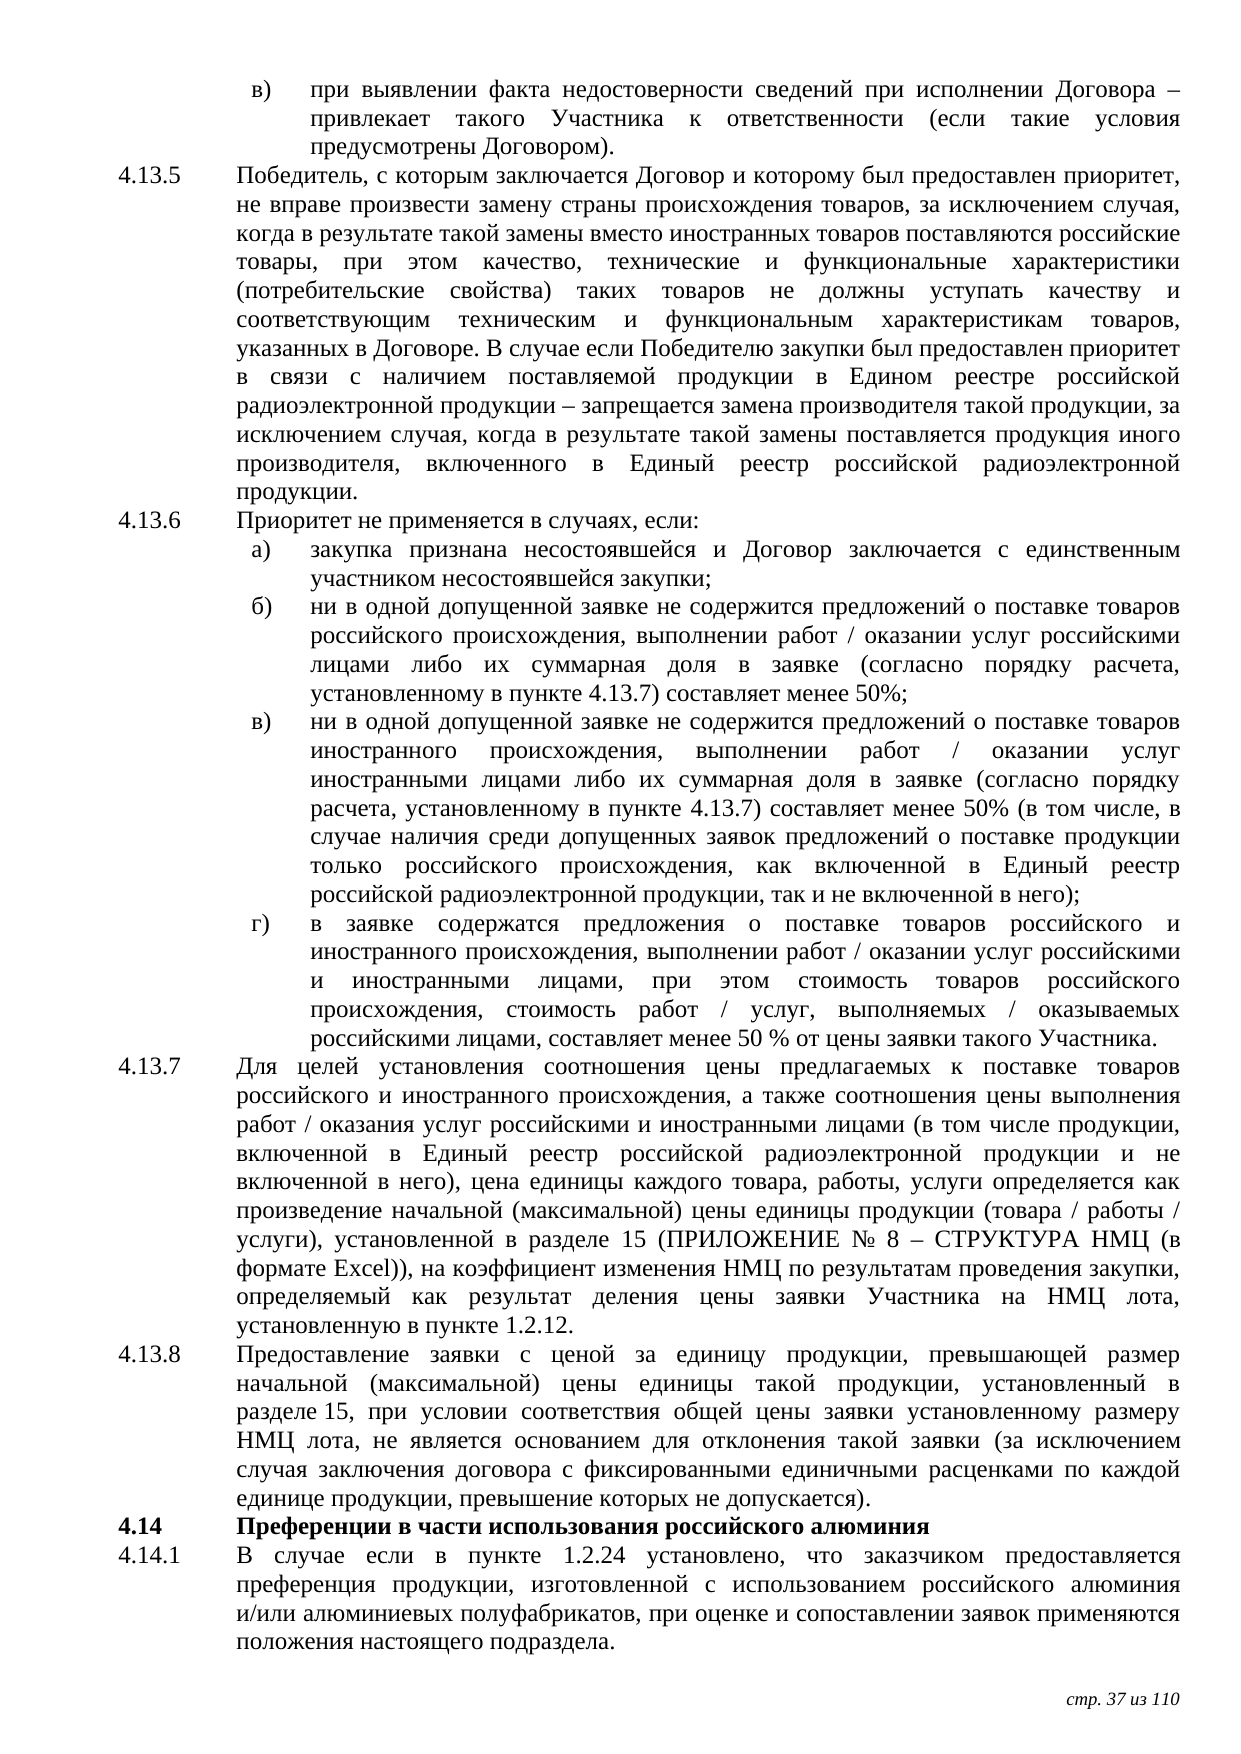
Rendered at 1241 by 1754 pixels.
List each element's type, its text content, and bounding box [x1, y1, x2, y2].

text Для целей установления соотношения цены предлагаемых к поставке товаров российского и иностранного происхождения, а также соотношения цены выполнения работ / оказания услуг российскими и иностранными лицами (в том числе продукции, включенной в Единый реестр российской радиоэлектронной продукции и не включенной в него), цена единицы каждого товара, работы, услуги определяется как произведение начальной (максимальной) цены единицы продукции (товара / работы / услуги), установленной в разделе 15 (ПРИЛОЖЕНИЕ № 8 – СТРУКТУРА НМЦ (в формате Excel)), на коэффициент изменения НМЦ по результатам проведения закупки, определяемый как результат деления цены заявки Участника на НМЦ лота, установленную в пункте 1.2.12. [118, 1051, 1181, 1339]
text в заявке содержатся предложения о поставке товаров российского и иностранного происхождения, выполнении работ / оказании услуг российскими и иностранными лицами, при этом стоимость товаров российского происхождения, стоимость работ / услуг, выполняемых / оказываемых российскими лицами, составляет менее 50 % от цены заявки такого Участника. [251, 908, 1181, 1051]
text при выявлении факта недостоверности сведений при исполнении Договора – привлекает такого Участника к ответственности (если такие условия предусмотрены Договором). [251, 74, 1181, 160]
text Предоставление заявки с ценой за единицу продукции, превышающей размер начальной (максимальной) цены единицы такой продукции, установленный в разделе 15, при условии соответствия общей цены заявки установленному размеру НМЦ лота, не является основанием для отклонения такой заявки (за исключением случая заключения договора с фиксированными единичными расценками по каждой единице продукции, превышение которых не допускается). [118, 1339, 1181, 1511]
text ни в одной допущенной заявке не содержится предложений о поставке товаров российского происхождения, выполнении работ / оказании услуг российскими лицами либо их суммарная доля в заявке (согласно порядку расчета, установленному в пункте 4.13.7) составляет менее 50%; [251, 591, 1181, 706]
text ни в одной допущенной заявке не содержится предложений о поставке товаров иностранного происхождения, выполнении работ / оказании услуг иностранными лицами либо их суммарная доля в заявке (согласно порядку расчета, установленному в пункте 4.13.7) составляет менее 50% (в том числе, в случае наличия среди допущенных заявок предложений о поставке продукции только российского происхождения, как включенной в Единый реестр российской радиоэлектронной продукции, так и не включенной в него); [251, 706, 1181, 908]
subtitle Преференции в части использования российского алюминия [118, 1511, 1181, 1540]
text Победитель, с которым заключается Договор и которому был предоставлен приоритет, не вправе произвести замену страны происхождения товаров, за исключением случая, когда в результате такой замены вместо иностранных товаров поставляются российские товары, при этом качество, технические и функциональные характеристики (потребительские свойства) таких товаров не должны уступать качеству и соответствующим техническим и функциональным характеристикам товаров, указанных в Договоре. В случае если Победителю закупки был предоставлен приоритет в связи с наличием поставляемой продукции в Едином реестре российской радиоэлектронной продукции – запрещается замена производителя такой продукции, за исключением случая, когда в результате такой замены поставляется продукция иного производителя, включенного в Единый реестр российской радиоэлектронной продукции. [118, 160, 1181, 505]
text закупка признана несостоявшейся и Договор заключается с единственным участником несостоявшейся закупки; [251, 534, 1181, 591]
text Приоритет не применяется в случаях, если: [118, 505, 1181, 534]
list В случае если в пункте 1.2.24 установлено, что заказчиком предоставляется преференция продукции, изготовленной с использованием российского алюминия и/или алюминиевых полуфабрикатов, при оценке и сопоставлении заявок применяются положения настоящего подраздела. [118, 1540, 1181, 1655]
